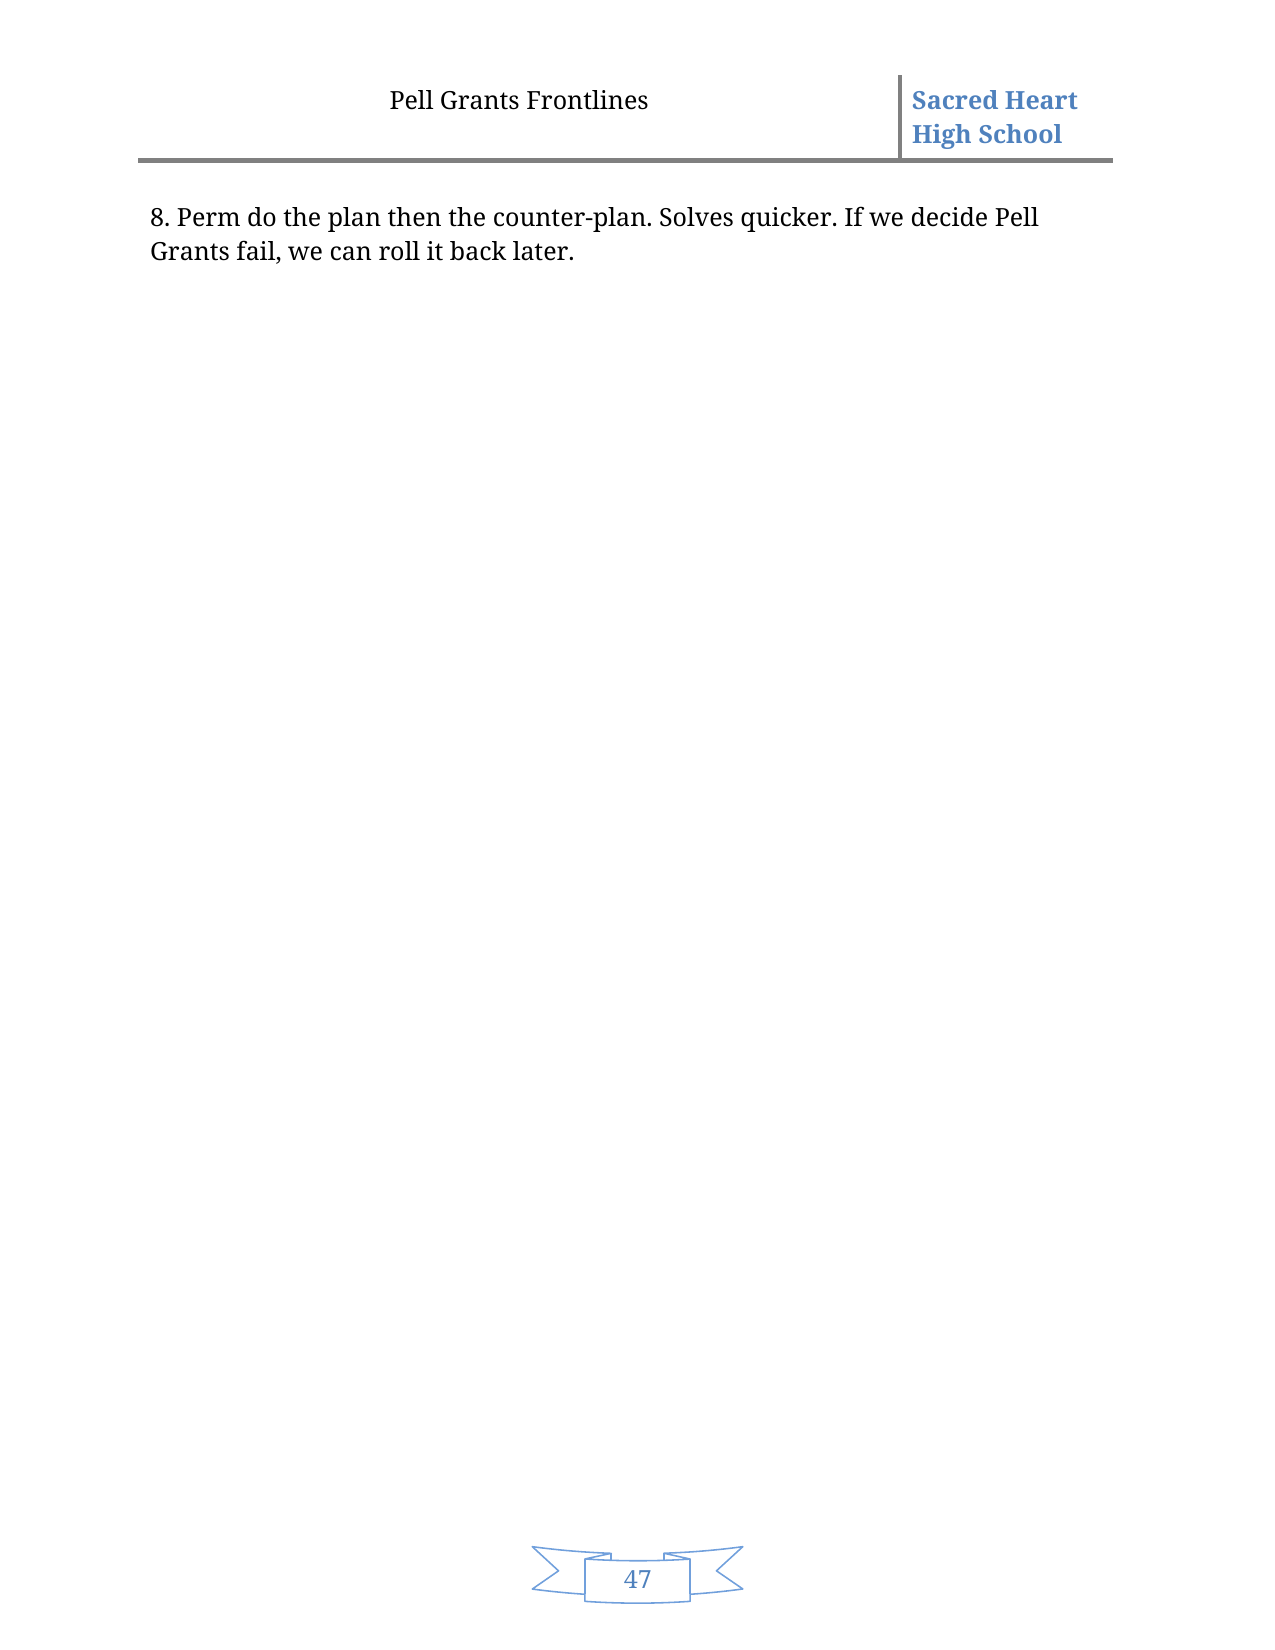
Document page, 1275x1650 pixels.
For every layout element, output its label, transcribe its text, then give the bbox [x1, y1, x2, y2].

text 8. Perm do the plan then the counter-plan. Solves quicker. If we decide Pell Grants fail, we can roll it back later. [150, 200, 1125, 268]
